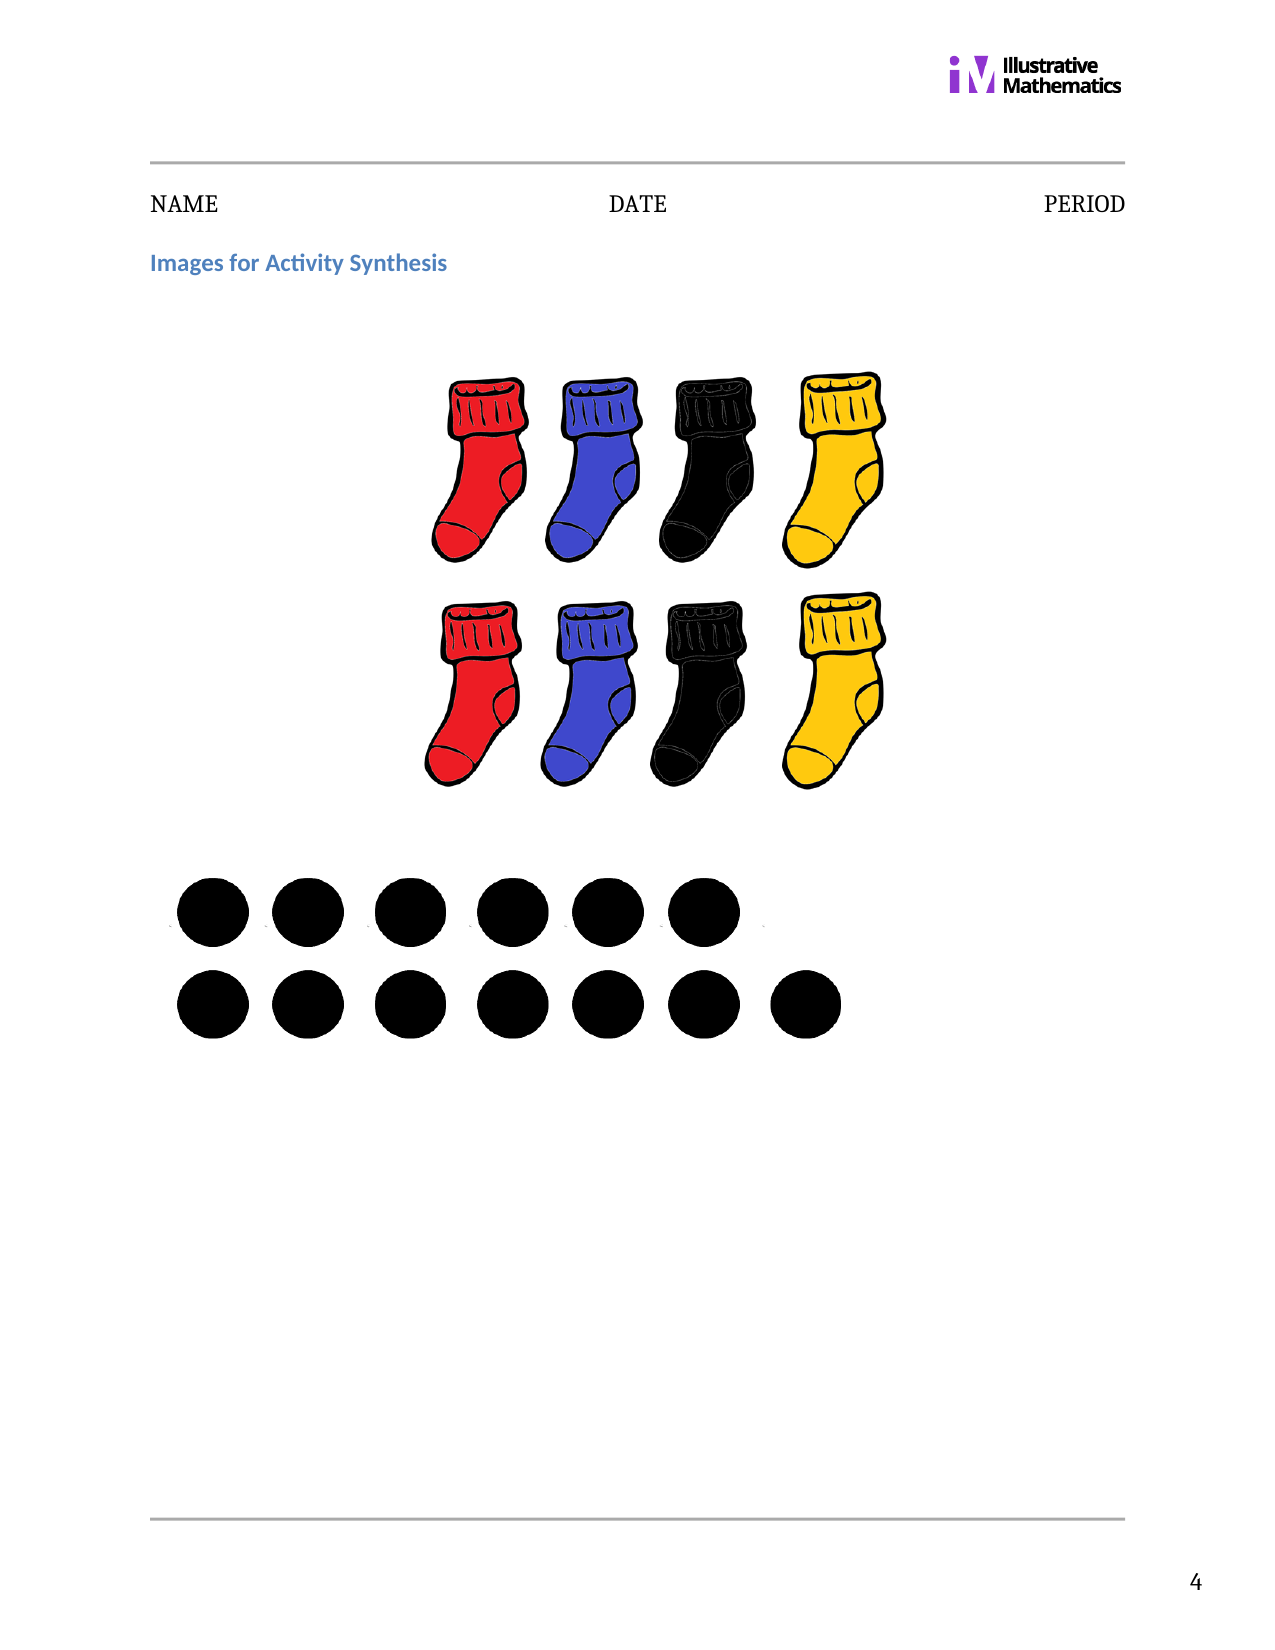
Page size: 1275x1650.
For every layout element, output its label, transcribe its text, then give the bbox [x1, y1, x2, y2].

picture [949, 55, 1121, 93]
picture [168, 296, 1144, 846]
picture [168, 863, 852, 1054]
subtitle Images for Activity Synthesis [150, 247, 1125, 278]
